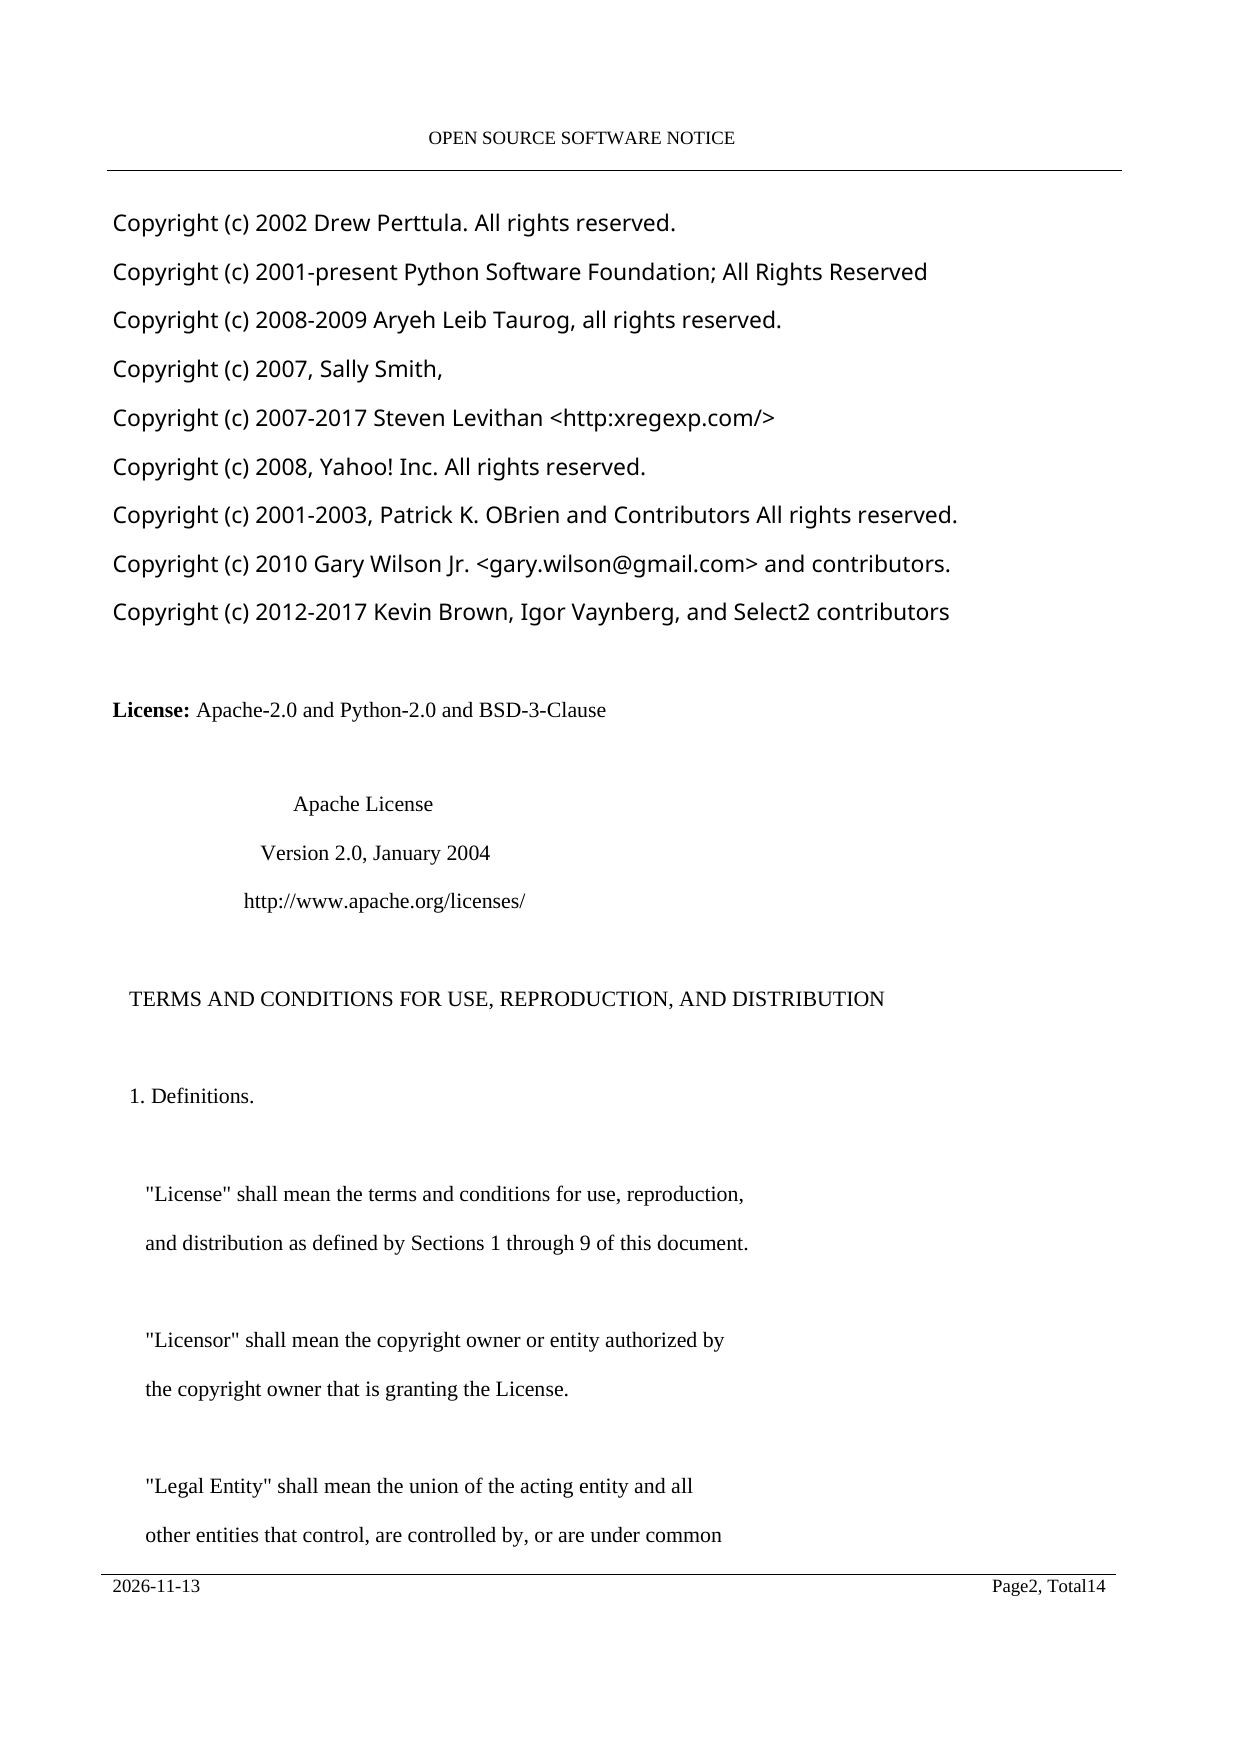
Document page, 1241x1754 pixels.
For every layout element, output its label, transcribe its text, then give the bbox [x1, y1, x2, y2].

text Copyright (c) 2001-2003, Patrick K. OBrien and Contributors All rights reserved. Copyright (c) 2010 Gary Wilson Jr. <gary.wilson@gmail.com> and contributors. Copyright (c) 2012-2017 Kevin Brown, Igor Vaynberg, and Select2 contributors [112, 498, 1128, 677]
text License: Apache-2.0 and Python-2.0 and BSD-3-Clause [112, 693, 1128, 726]
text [112, 738, 1128, 1551]
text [112, 206, 1128, 483]
